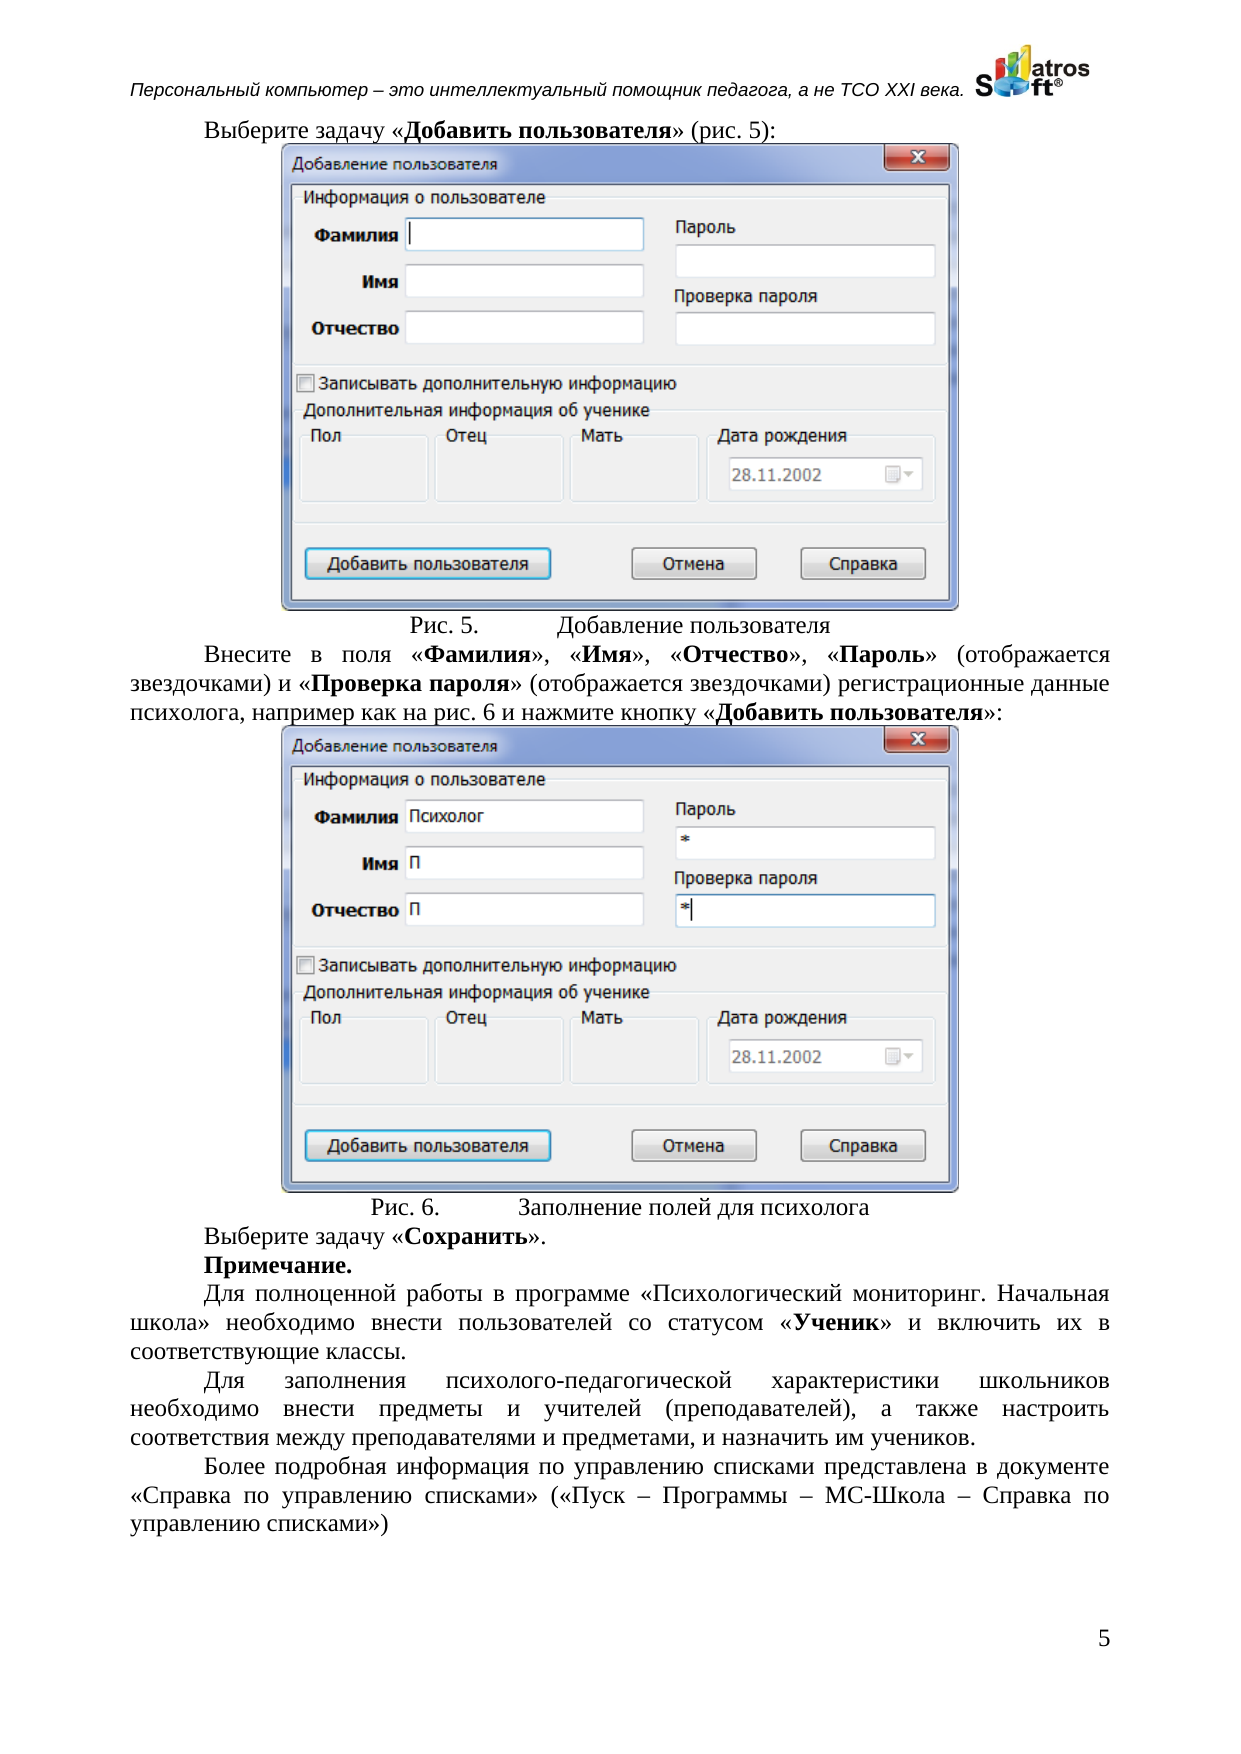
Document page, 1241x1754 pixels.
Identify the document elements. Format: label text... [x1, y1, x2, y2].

text Выберите задачу «Сохранить». [130, 1221, 1110, 1250]
text Внесите в поля «Фамилия», «Имя», «Отчество», «Пароль» (отображается звездочками) и «Проверка пароля» (отображается звездочками) регистрационные данные психолога, например как на рис. 6 и нажмите кнопку «Добавить пользователя»: [130, 639, 1110, 725]
text Для заполнения психолого-педагогической характеристики школьников необходимо внести предметы и учителей (преподавателей), а также настроить соответствия между преподавателями и предметами, и назначить им учеников. [130, 1365, 1110, 1451]
text Для полноценной работы в программе «Психологический мониторинг. Начальная школа» необходимо внести пользователей со статусом «Ученик» и включить их в соответствующие классы. [130, 1278, 1110, 1365]
picture [281, 143, 959, 611]
picture [971, 44, 1090, 97]
text Примечание. [130, 1250, 1110, 1278]
text Более подробная информация по управлению списками представлена в документе «Справка по управлению списками» («Пуск – Программы – МС-Школа – Справка по управлению списками») [130, 1451, 1110, 1537]
text Добавление пользователя [130, 610, 1110, 639]
text Выберите задачу «Добавить пользователя» (рис. 5): [130, 115, 1110, 143]
text Заполнение полей для психолога [130, 1192, 1110, 1221]
picture [281, 725, 959, 1193]
